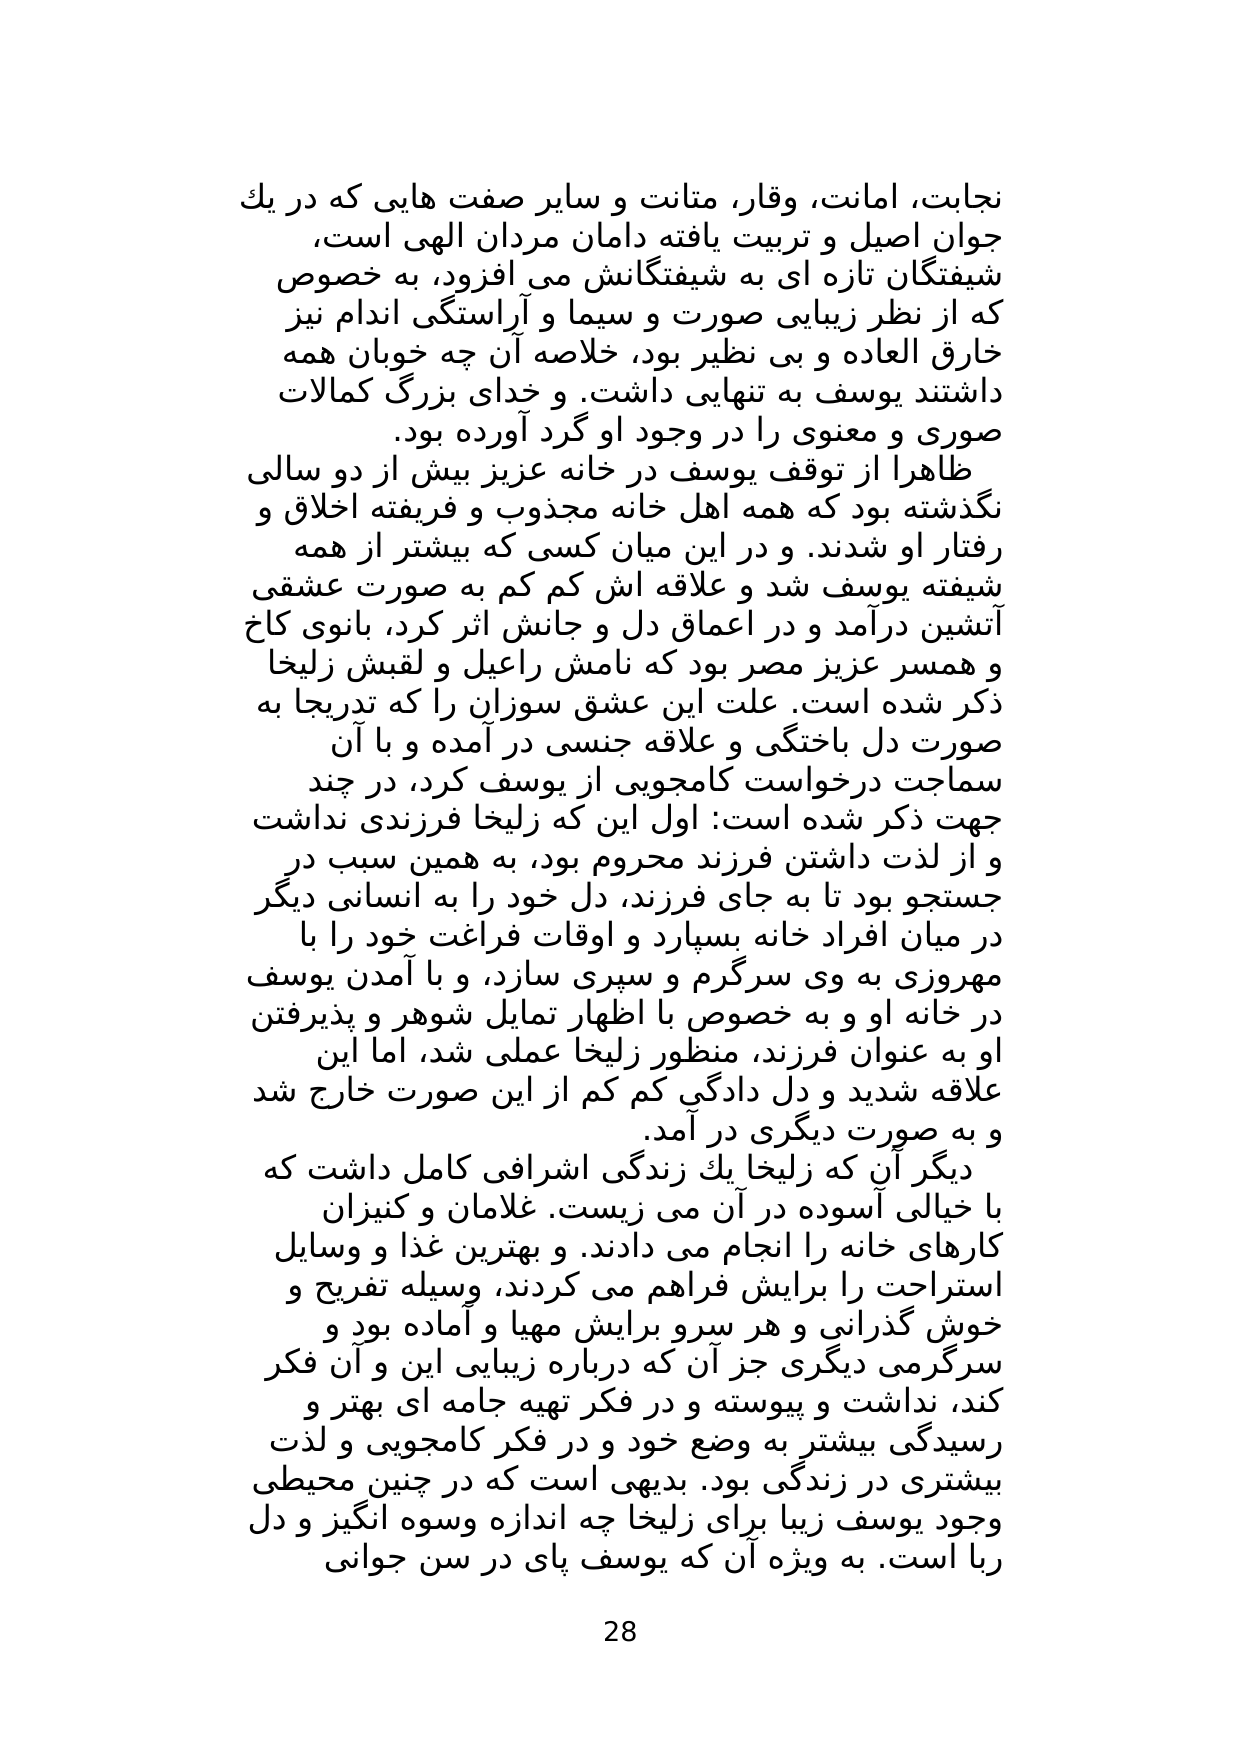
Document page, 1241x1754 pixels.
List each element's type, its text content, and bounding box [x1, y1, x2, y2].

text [236, 1148, 1004, 1576]
text ظاهرا از توقف يوسف در خانه عزيز بيش از دو سالى نگذشته بود كه همه اهل خانه مجذوب و فريفته اخلاق و رفتار او شدند. و در اين ميان كسى كه بيشتر از همه شيفته يوسف شد و علاقه اش كم كم به صورت عشقى آتشين درآمد و در اعماق دل و جانش اثر كرد، بانوى كاخ و همسر عزيز مصر بود كه نامش راعيل و لقبش زليخا ذكر شده است. علت اين عشق سوزان را كه تدريجا به صورت دل باختگى و علاقه جنسى در آمده و با آن سماجت درخواست كامجويى از يوسف كرد، در چند جهت ذكر شده است: اول اين كه زليخا فرزندى نداشت و از لذت داشتن فرزند محروم بود، به همين سبب در جستجو بود تا به جاى فرزند، دل خود را به انسانى ديگر در ميان افراد خانه بسپارد و اوقات فراغت خود را با مهروزى به وى سرگرم و سپرى سازد، و با آمدن يوسف در خانه او و به خصوص با اظهار تمايل شوهر و پذيرفتن او به عنوان فرزند، منظور زليخا عملى شد، اما اين علاقه شديد و دل دادگى كم كم از اين صورت خارج شد و به صورت ديگرى در آمد. [236, 449, 1004, 1148]
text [236, 177, 1004, 449]
